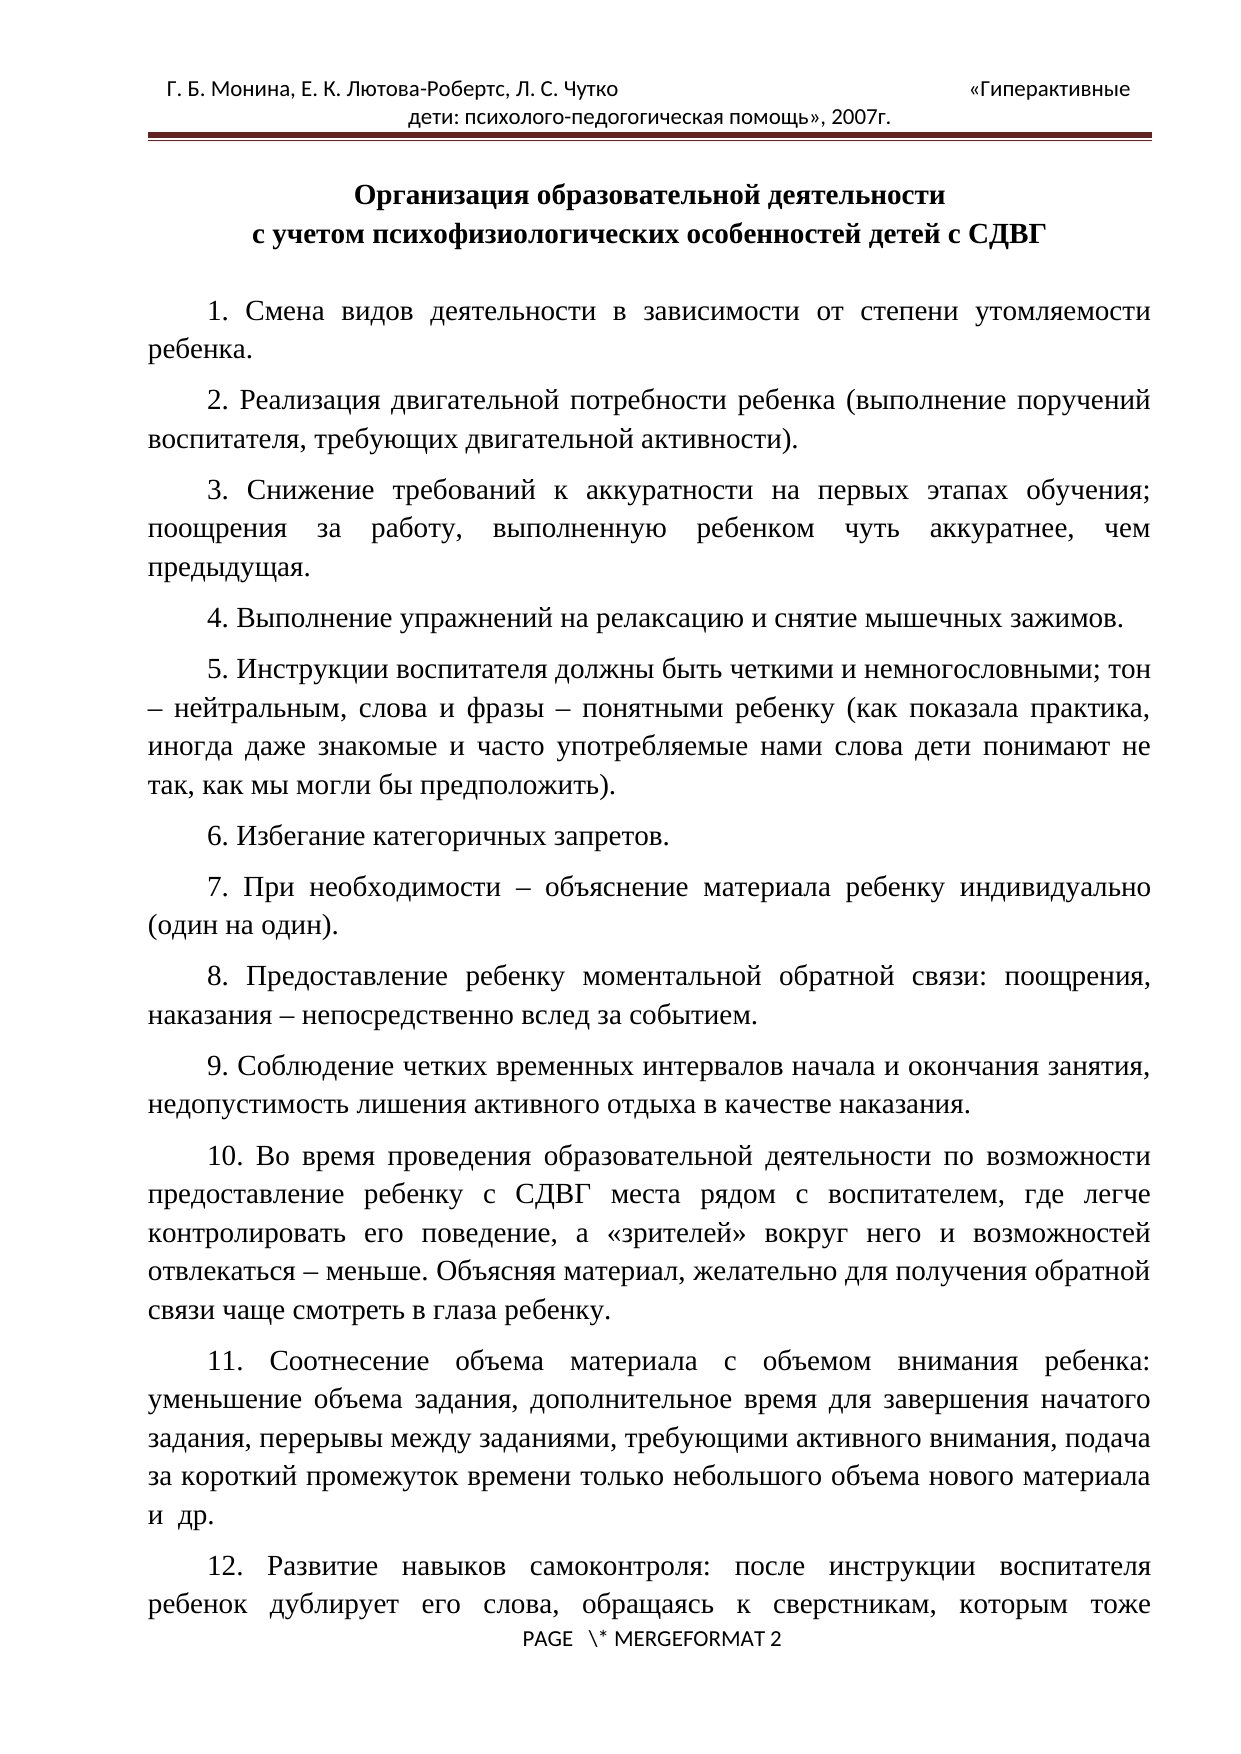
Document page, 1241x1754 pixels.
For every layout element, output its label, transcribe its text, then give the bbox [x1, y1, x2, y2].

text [148, 1548, 1152, 1620]
text 4. Выполнение упражнений на релаксацию и снятие мышечных зажимов. [148, 600, 1152, 634]
text 7. При необходимости – объяснение материала ребенку индивидуально (один на один). [148, 869, 1152, 941]
text 1. Смена видов деятельности в зависимости от степени утомляемости ребенка. [148, 293, 1152, 365]
text 11. Соотнесение объема материала с объемом внимания ребенка: уменьшение объема задания, дополнительное время для завершения начатого задания, перерывы между заданиями, требующими активного внимания, подача за короткий промежуток времени только небольшого объема нового материала и др. [148, 1343, 1152, 1531]
text Организация образовательной деятельности [148, 177, 1152, 211]
text 2. Реализация двигательной потребности ребенка (выполнение поручений воспитателя, требующих двигательной активности). [148, 382, 1152, 454]
text 9. Соблюдение четких временных интервалов начала и окончания занятия, недопустимость лишения активного отдыха в качестве наказания. [148, 1048, 1152, 1120]
text 10. Во время проведения образовательной деятельности по возможности предоставление ребенку с СДВГ места рядом с воспитателем, где легче контролировать его поведение, а «зрителей» вокруг него и возможностей отвлекаться – меньше. Объясняя материал, желательно для получения обратной связи чаще смотреть в глаза ребенку. [148, 1138, 1152, 1325]
text с учетом психофизиологических особенностей детей с СДВГ [148, 216, 1152, 249]
text 3. Снижение требований к аккуратности на первых этапах обучения; поощрения за работу, выполненную ребенком чуть аккуратнее, чем предыдущая. [148, 472, 1152, 583]
text 8. Предоставление ребенку моментальной обратной связи: поощрения, наказания – непосредственно вслед за событием. [148, 958, 1152, 1031]
text 6. Избегание категоричных запретов. [148, 818, 1152, 851]
text 5. Инструкции воспитателя должны быть четкими и немногословными; тон – нейтральным, слова и фразы – понятными ребенку (как показала практика, иногда даже знакомые и часто употребляемые нами слова дети понимают не так, как мы могли бы предположить). [148, 651, 1152, 800]
